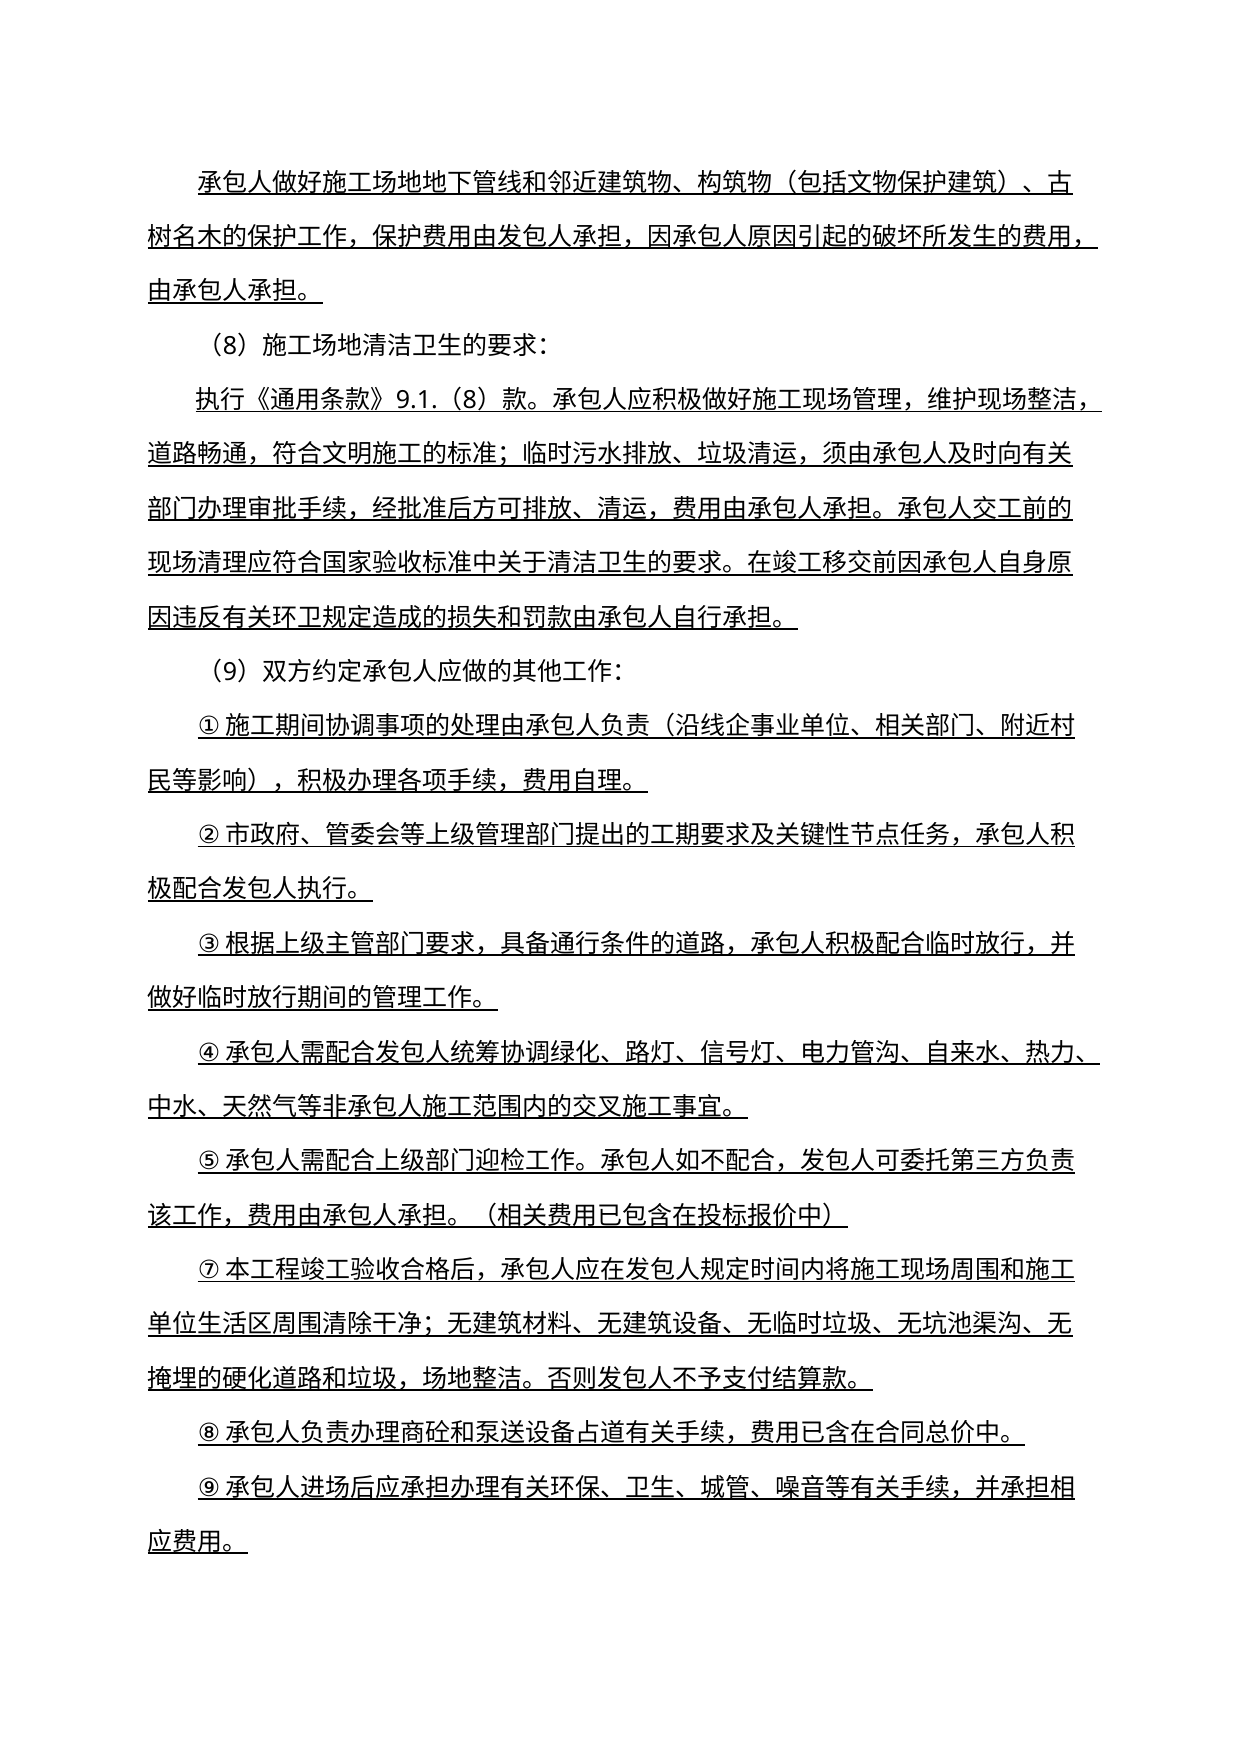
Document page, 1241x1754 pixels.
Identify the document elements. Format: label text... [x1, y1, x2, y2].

text ③根据上级主管部门要求，具备通行条件的道路，承包人积极配合临时放行，并做好临时放行期间的管理工作。 [148, 923, 1093, 1014]
text 承包人做好施工场地地下管线和邻近建筑物、构筑物（包括文物保护建筑）、古树名木的保护工作，保护费用由发包人承担，因承包人原因引起的破坏所发生的费用，由承包人承担。 [148, 162, 1093, 247]
text ⑧承包人负责办理商砼和泵送设备占道有关手续，费用已含在合同总价中。 [148, 1413, 1093, 1449]
text 执行《通用条款》9.1.（8）款。承包人应积极做好施工现场管理，维护现场整洁，道路畅通，符合文明施工的标准；临时污水排放、垃圾清运，须由承包人及时向有关部门办理审批手续，经批准后方可排放、清运，费用由承包人承担。承包人交工前的现场清理应符合国家验收标准中关于清洁卫生的要求。在竣工移交前因承包人自身原因违反有关环卫规定造成的损失和罚款由承包人自行承担。 [148, 379, 1093, 633]
text 承包人做好施工场地地下管线和邻近建筑物、构筑物（包括文物保护建筑）、古树名木的保护工作，保护费用由发包人承担，因承包人原因引起的破坏所发生的费用，由承包人承担。 [148, 249, 1093, 307]
text ⑤承包人需配合上级部门迎检工作。承包人如不配合，发包人可委托第三方负责该工作，费用由承包人承担。（相关费用已包含在投标报价中） [148, 1141, 1093, 1231]
text ④承包人需配合发包人统筹协调绿化、路灯、信号灯、电力管沟、自来水、热力、中水、天然气等非承包人施工范围内的交叉施工事宜。 [148, 1032, 1093, 1123]
text ⑦本工程竣工验收合格后，承包人应在发包人规定时间内将施工现场周围和施工单位生活区周围清除干净；无建筑材料、无建筑设备、无临时垃圾、无坑池渠沟、无掩埋的硬化道路和垃圾，场地整洁。否则发包人不予支付结算款。 [148, 1249, 1093, 1394]
text ⑨承包人进场后应承担办理有关环保、卫生、城管、噪音等有关手续，并承担相应费用。 [148, 1467, 1093, 1558]
text ②市政府、管委会等上级管理部门提出的工期要求及关键性节点任务，承包人积极配合发包人执行。 [148, 814, 1093, 905]
text （9）双方约定承包人应做的其他工作： [148, 651, 1093, 688]
text ①施工期间协调事项的处理由承包人负责（沿线企事业单位、相关部门、附近村民等影响），积极办理各项手续，费用自理。 [148, 706, 1093, 796]
text （8）施工场地清洁卫生的要求： [148, 325, 1093, 361]
